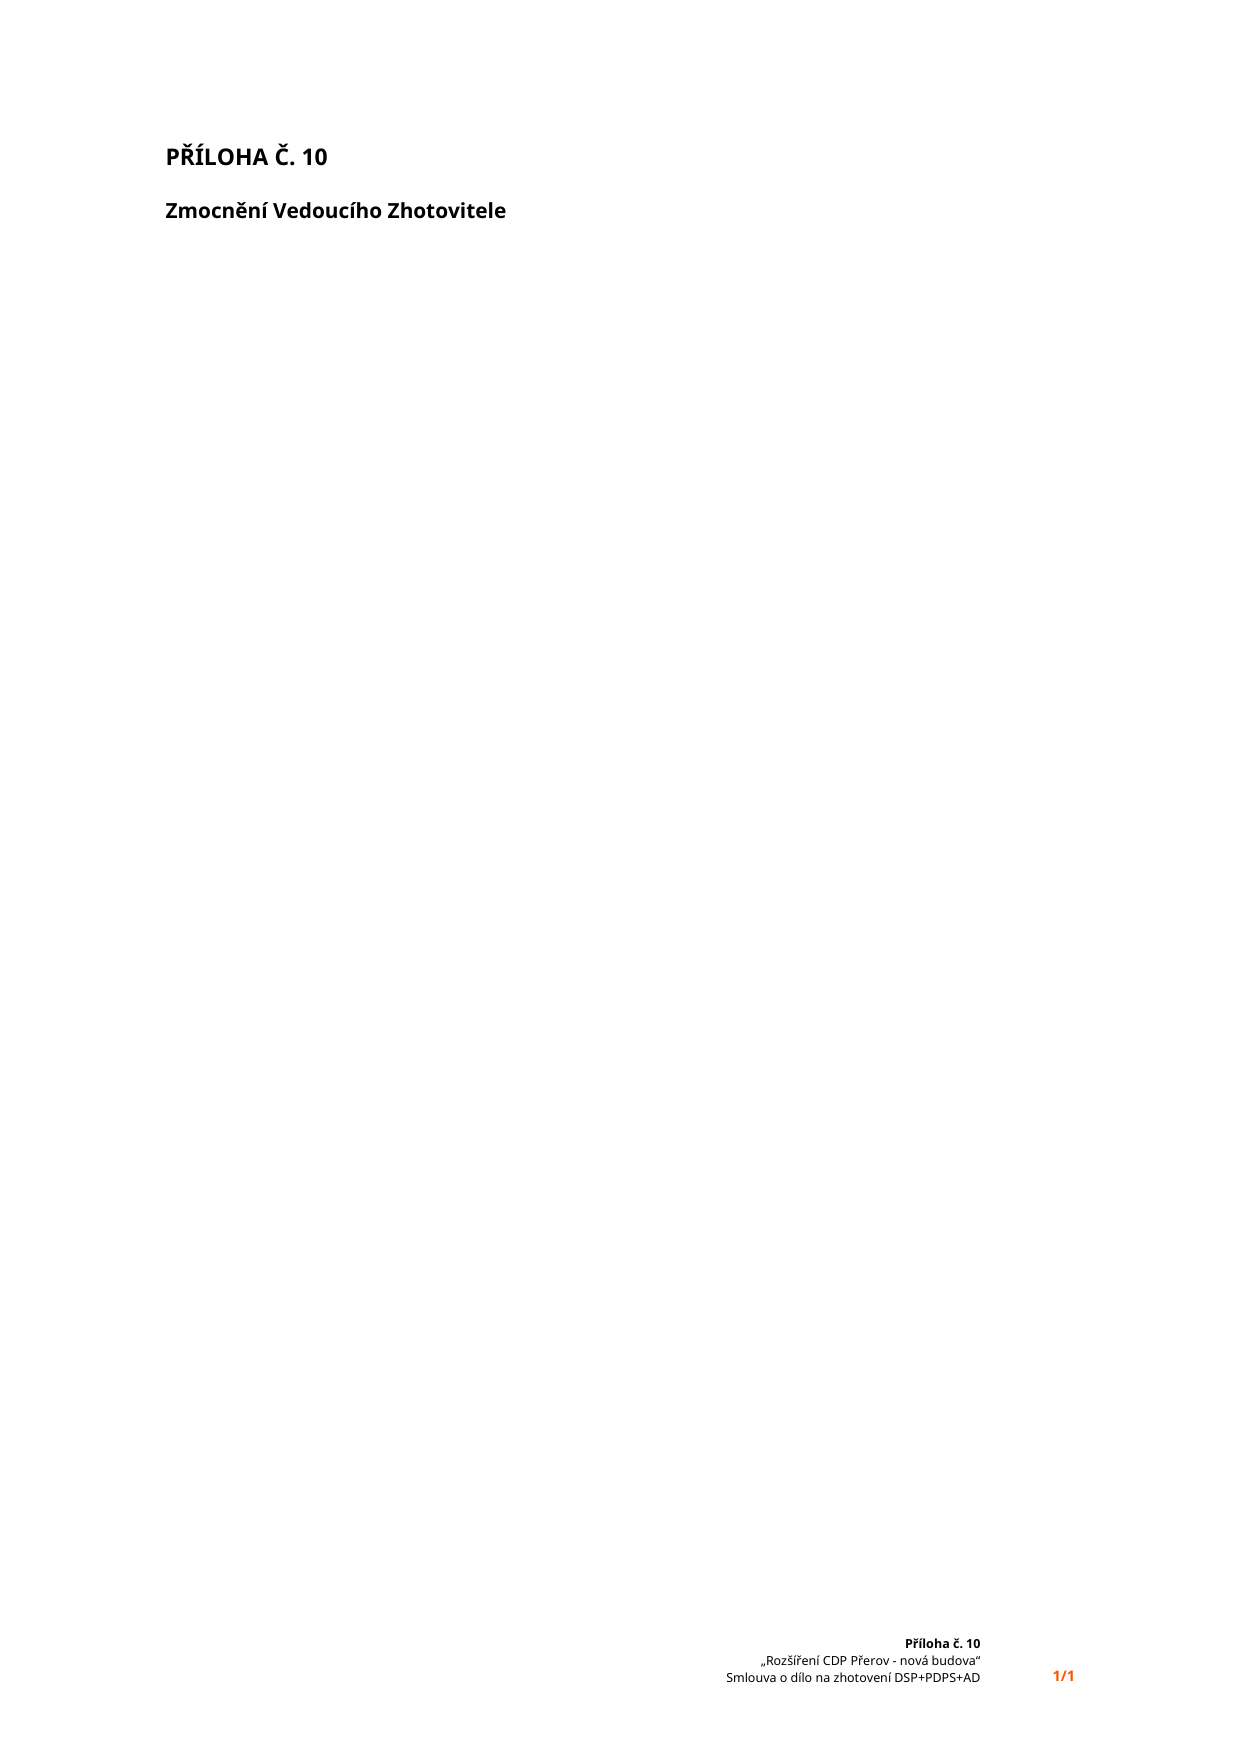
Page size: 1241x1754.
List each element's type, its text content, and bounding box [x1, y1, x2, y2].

text Příloha č. 10 [165, 141, 1075, 173]
text Zmocnění Vedoucího Zhotovitele [165, 197, 1075, 225]
